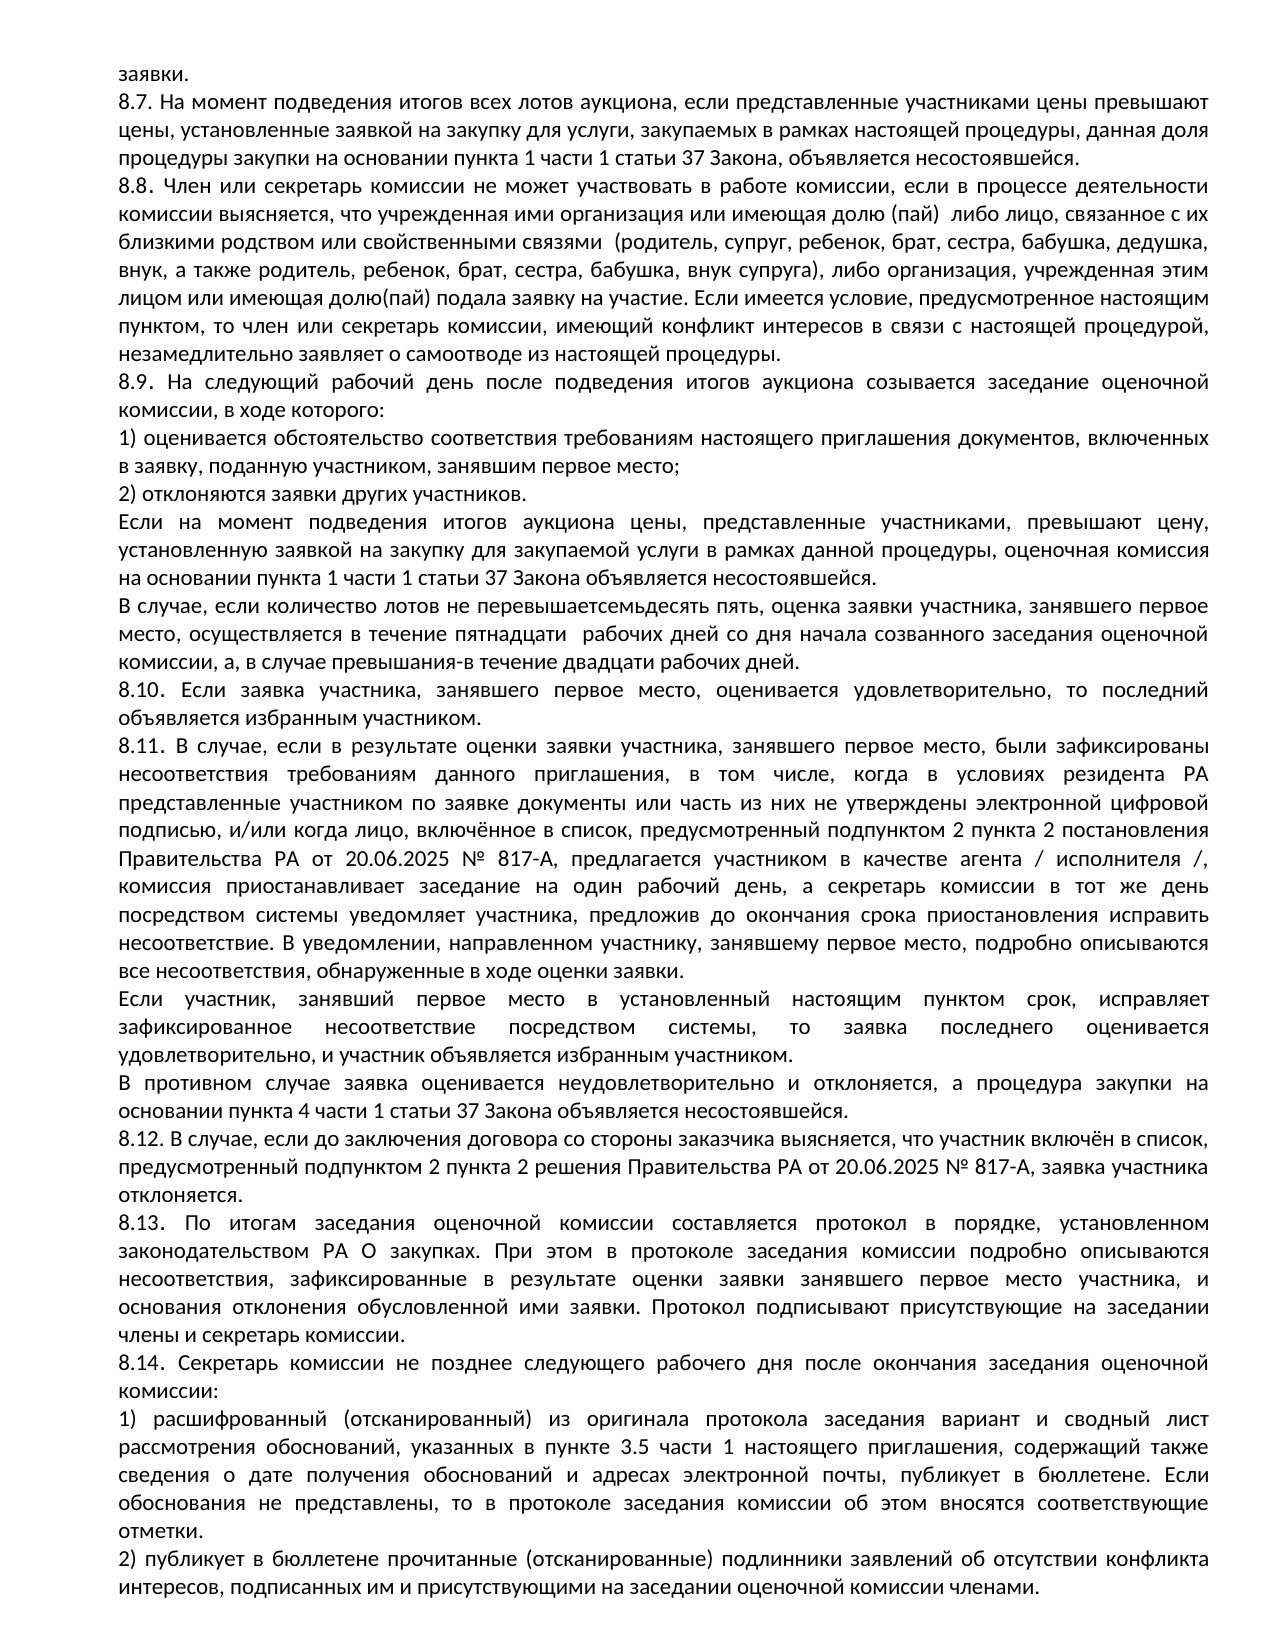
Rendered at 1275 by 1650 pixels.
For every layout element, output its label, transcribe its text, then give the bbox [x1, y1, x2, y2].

text В случае, если количество лотов не перевышаетсемьдесять пять, оценка заявки участника, занявшего первое место, осуществляется в течение пятнадцати рабочих дней со дня начала созванного заседания оценочной комиссии, а, в случае превышания-в течение двадцати рабочих дней. [118, 591, 1211, 676]
text В противном случае заявка оценивается неудовлетворительно и отклоняется, а процедура закупки на основании пункта 4 части 1 статьи 37 Закона объявляется несостоявшейся. [118, 1068, 1211, 1124]
text 8.7. На момент подведения итогов всех лотов аукциона, если представленные участниками цены превышают цены, установленные заявкой на закупку для услуги, закупаемых в рамках настоящей процедуры, данная доля процедуры закупки на основании пункта 1 части 1 статьи 37 Закона, объявляется несостоявшейся. [118, 87, 1211, 171]
text 8.12. В случае, если до заключения договора со стороны заказчика выясняется, что участник включён в список, предусмотренный подпунктом 2 пункта 2 решения Правительства РА от 20.06.2025 № 817-А, заявка участника отклоняется. [118, 1124, 1211, 1208]
text 8.11․ В случае, если в результате оценки заявки участника, занявшего первое место, были зафиксированы несоответствия требованиям данного приглашения, в том числе, когда в условиях резидента РА представленные участником по заявке документы или часть из них не утверждены электронной цифровой подписью, и/или когда лицо, включённое в список, предусмотренный подпунктом 2 пункта 2 постановления Правительства РА от 20.06.2025 № 817-А, предлагается участником в качестве агента / исполнителя /, комиссия приостанавливает заседание на один рабочий день, а секретарь комиссии в тот же день посредством системы уведомляет участника, предложив до окончания срока приостановления исправить несоответствие. В уведомлении, направленном участнику, занявшему первое место, подробно описываются все несоответствия, обнаруженные в ходе оценки заявки. [118, 732, 1211, 984]
text 8.14․ Секретарь комиссии не позднее следующего рабочего дня после окончания заседания оценочной комиссии: [118, 1348, 1211, 1404]
text 2) отклоняются заявки других участников. [118, 479, 1211, 507]
text 2) публикует в бюллетене прочитанные (отсканированные) подлинники заявлений об отсутствии конфликта интересов, подписанных им и присутствующими на заседании оценочной комиссии членами. [118, 1544, 1211, 1600]
text 8.9․ На следующий рабочий день после подведения итогов аукциона созывается заседание оценочной комиссии, в ходе которого: [118, 367, 1211, 423]
text Если на момент подведения итогов аукциона цены, представленные участниками, превышают цену, установленную заявкой на закупку для закупаемой услуги в рамках данной процедуры, оценочная комиссия на основании пункта 1 части 1 статьи 37 Закона объявляется несостоявшейся. [118, 507, 1211, 591]
text 8.13․ По итогам заседания оценочной комиссии составляется протокол в порядке, установленном законодательством РА О закупках. При этом в протоколе заседания комиссии подробно описываются несоответствия, зафиксированные в результате оценки заявки занявшего первое место участника, и основания отклонения обусловленной ими заявки. Протокол подписывают присутствующие на заседании члены и секретарь комиссии. [118, 1208, 1211, 1348]
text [118, 59, 1211, 87]
text Если участник, занявший первое место в установленный настоящим пунктом срок, исправляет зафиксированное несоответствие посредством системы, то заявка последнего оценивается удовлетворительно, и участник объявляется избранным участником. [118, 984, 1211, 1068]
text 8.8․ Член или секретарь комиссии не может участвовать в работе комиссии, если в процессе деятельности комиссии выясняется, что учрежденная ими организация или имеющая долю (пай) либо лицо, связанное с их близкими родством или свойственными связями (родитель, супруг, ребенок, брат, сестра, бабушка, дедушка, внук, а также родитель, ребенок, брат, сестра, бабушка, внук супруга), либо организация, учрежденная этим лицом или имеющая долю(пай) подала заявку на участие. Если имеется условие, предусмотренное настоящим пунктом, то член или секретарь комиссии, имеющий конфликт интересов в связи с настоящей процедурой, незамедлительно заявляет о самоотводе из настоящей процедуры. [118, 171, 1211, 367]
text 8.10․ Если заявка участника, занявшего первое место, оценивается удовлетворительно, то последний объявляется избранным участником. [118, 676, 1211, 732]
text 1) оценивается обстоятельство соответствия требованиям настоящего приглашения документов, включенных в заявку, поданную участником, занявшим первое место; [118, 423, 1211, 479]
text 1) расшифрованный (отсканированный) из оригинала протокола заседания вариант и сводный лист рассмотрения обоснований, указанных в пункте 3.5 части 1 настоящего приглашения, содержащий также сведения о дате получения обоснований и адресах электронной почты, публикует в бюллетене. Если обоснования не представлены, то в протоколе заседания комиссии об этом вносятся соответствующие отметки. [118, 1404, 1211, 1544]
